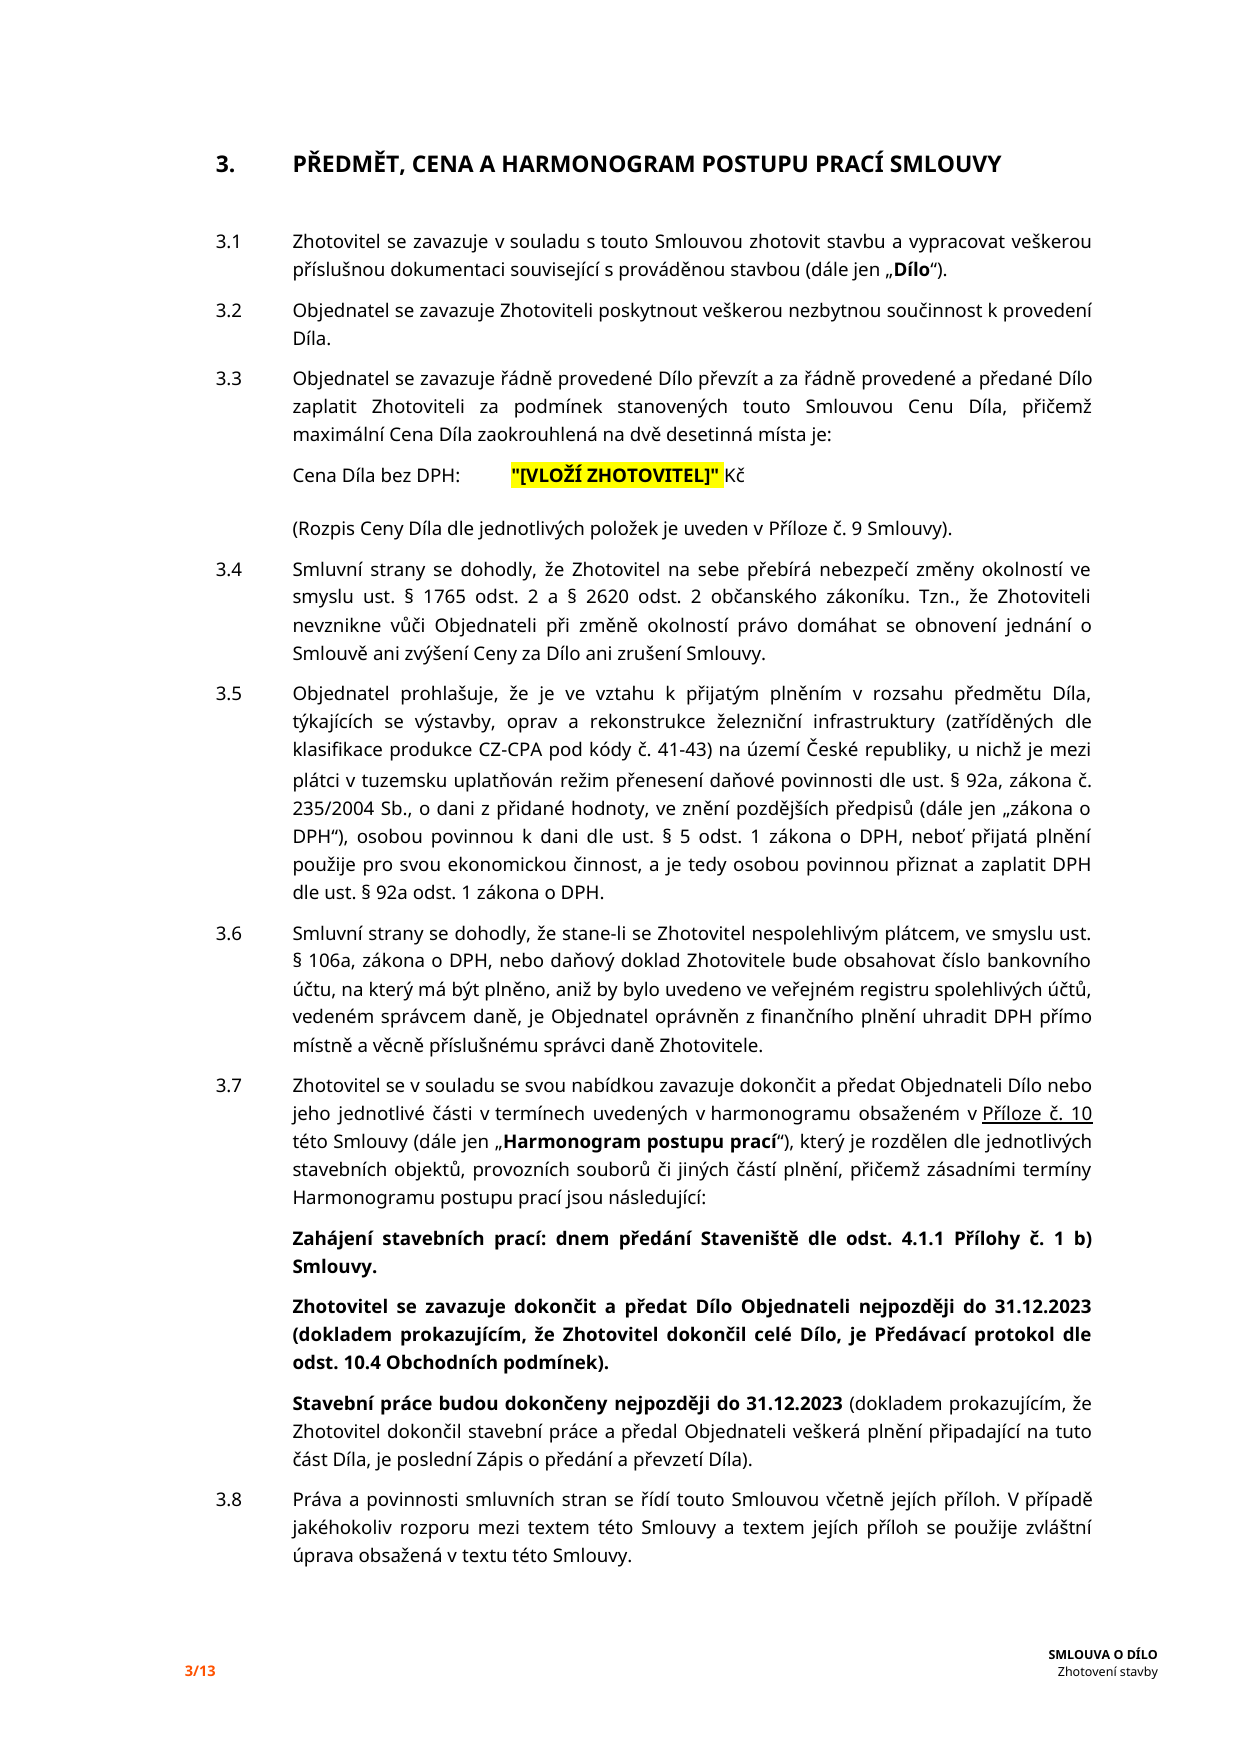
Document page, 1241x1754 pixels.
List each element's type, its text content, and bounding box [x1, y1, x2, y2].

text Cena Díla bez DPH: Kč [724, 462, 1093, 488]
text Zhotovitel se zavazuje v souladu s touto Smlouvou zhotovit stavbu a vypracovat veškerou příslušnou dokumentaci související s prováděnou stavbou (dále jen „Dílo“). [216, 229, 1093, 282]
text Stavební práce budou dokončeny nejpozději do 31.12.2023 (dokladem prokazujícím, že Zhotovitel dokončil stavební práce a předal Objednateli veškerá plnění připadající na tuto část Díla, je poslední Zápis o předání a převzetí Díla). [292, 1390, 1093, 1472]
text Zhotovitel se zavazuje dokončit a předat Dílo Objednateli nejpozději do 31.12.2023 (dokladem prokazujícím, že Zhotovitel dokončil celé Dílo, je Předávací protokol dle odst. 10.4 Obchodních podmínek). [292, 1293, 1093, 1375]
text Smluvní strany se dohodly, že Zhotovitel na sebe přebírá nebezpečí změny okolností ve smyslu ust. § 1765 odst. 2 a § 2620 odst. 2 občanského zákoníku. Tzn., že Zhotoviteli nevznikne vůči Objednateli při změně okolností právo domáhat se obnovení jednání o Smlouvě ani zvýšení Ceny za Dílo ani zrušení Smlouvy. [216, 556, 1093, 665]
text Zahájení stavebních prací: dnem předání Staveniště dle odst. 4.1.1 Přílohy č. 1 b) Smlouvy. [292, 1225, 1093, 1278]
text Smluvní strany se dohodly, že stane-li se Zhotovitel nespolehlivým plátcem, ve smyslu ust. § 106a, zákona o DPH, nebo daňový doklad Zhotovitele bude obsahovat číslo bankovního účtu, na který má být plněno, aniž by bylo uvedeno ve veřejném registru spolehlivých účtů, vedeném správcem daně, je Objednatel oprávněn z finančního plnění uhradit DPH přímo místně a věcně příslušnému správci daně Zhotovitele. [216, 920, 1093, 1057]
text Objednatel se zavazuje Zhotoviteli poskytnout veškerou nezbytnou součinnost k provedení Díla. [216, 297, 1093, 351]
text Objednatel se zavazuje řádně provedené Dílo převzít a za řádně provedené a předané Dílo zaplatit Zhotoviteli za podmínek stanovených touto Smlouvou Cenu Díla, přičemž maximální Cena Díla zaokrouhlená na dvě desetinná místa je: [216, 366, 1093, 447]
text Zhotovitel se v souladu se svou nabídkou zavazuje dokončit a předat Objednateli Dílo nebo jeho jednotlivé části v termínech uvedených v harmonogramu obsaženém v Příloze č. 10 této Smlouvy (dále jen „Harmonogram postupu prací“), který je rozdělen dle jednotlivých stavebních objektů, provozních souborů či jiných částí plnění, přičemž zásadními termíny Harmonogramu postupu prací jsou následující: [216, 1072, 1093, 1210]
text (Rozpis Ceny Díla dle jednotlivých položek je uveden v Příloze č. 9 Smlouvy). [292, 515, 1093, 541]
text Cena Díla bez DPH: Kč [292, 462, 511, 488]
text Práva a povinnosti smluvních stran se řídí touto Smlouvou včetně jejích příloh. V případě jakéhokoliv rozporu mezi textem této Smlouvy a textem jejích příloh se použije zvláštní úprava obsažená v textu této Smlouvy. [216, 1487, 1093, 1568]
text Objednatel prohlašuje, že je ve vztahu k přijatým plněním v rozsahu předmětu Díla, týkajících se výstavby, oprav a rekonstrukce železniční infrastruktury (zatříděných dle klasifikace produkce CZ-CPA pod kódy č. 41-43) na území České republiky, u nichž je mezi plátci v tuzemsku uplatňován režim přenesení daňové povinnosti dle ust. § 92a, zákona č. 235/2004 Sb., o dani z přidané hodnoty, ve znění pozdějších předpisů (dále jen „zákona o DPH“), osobou povinnou k dani dle ust. § 5 odst. 1 zákona o DPH, neboť přijatá plnění použije pro svou ekonomickou činnost, a je tedy osobou povinnou přiznat a zaplatit DPH dle ust. § 92a odst. 1 zákona o DPH. [216, 680, 1093, 905]
text PŘEDMĚT, CENA A HARMONOGRAM POSTUPU PRACÍ SMLOUVY [216, 147, 1093, 179]
